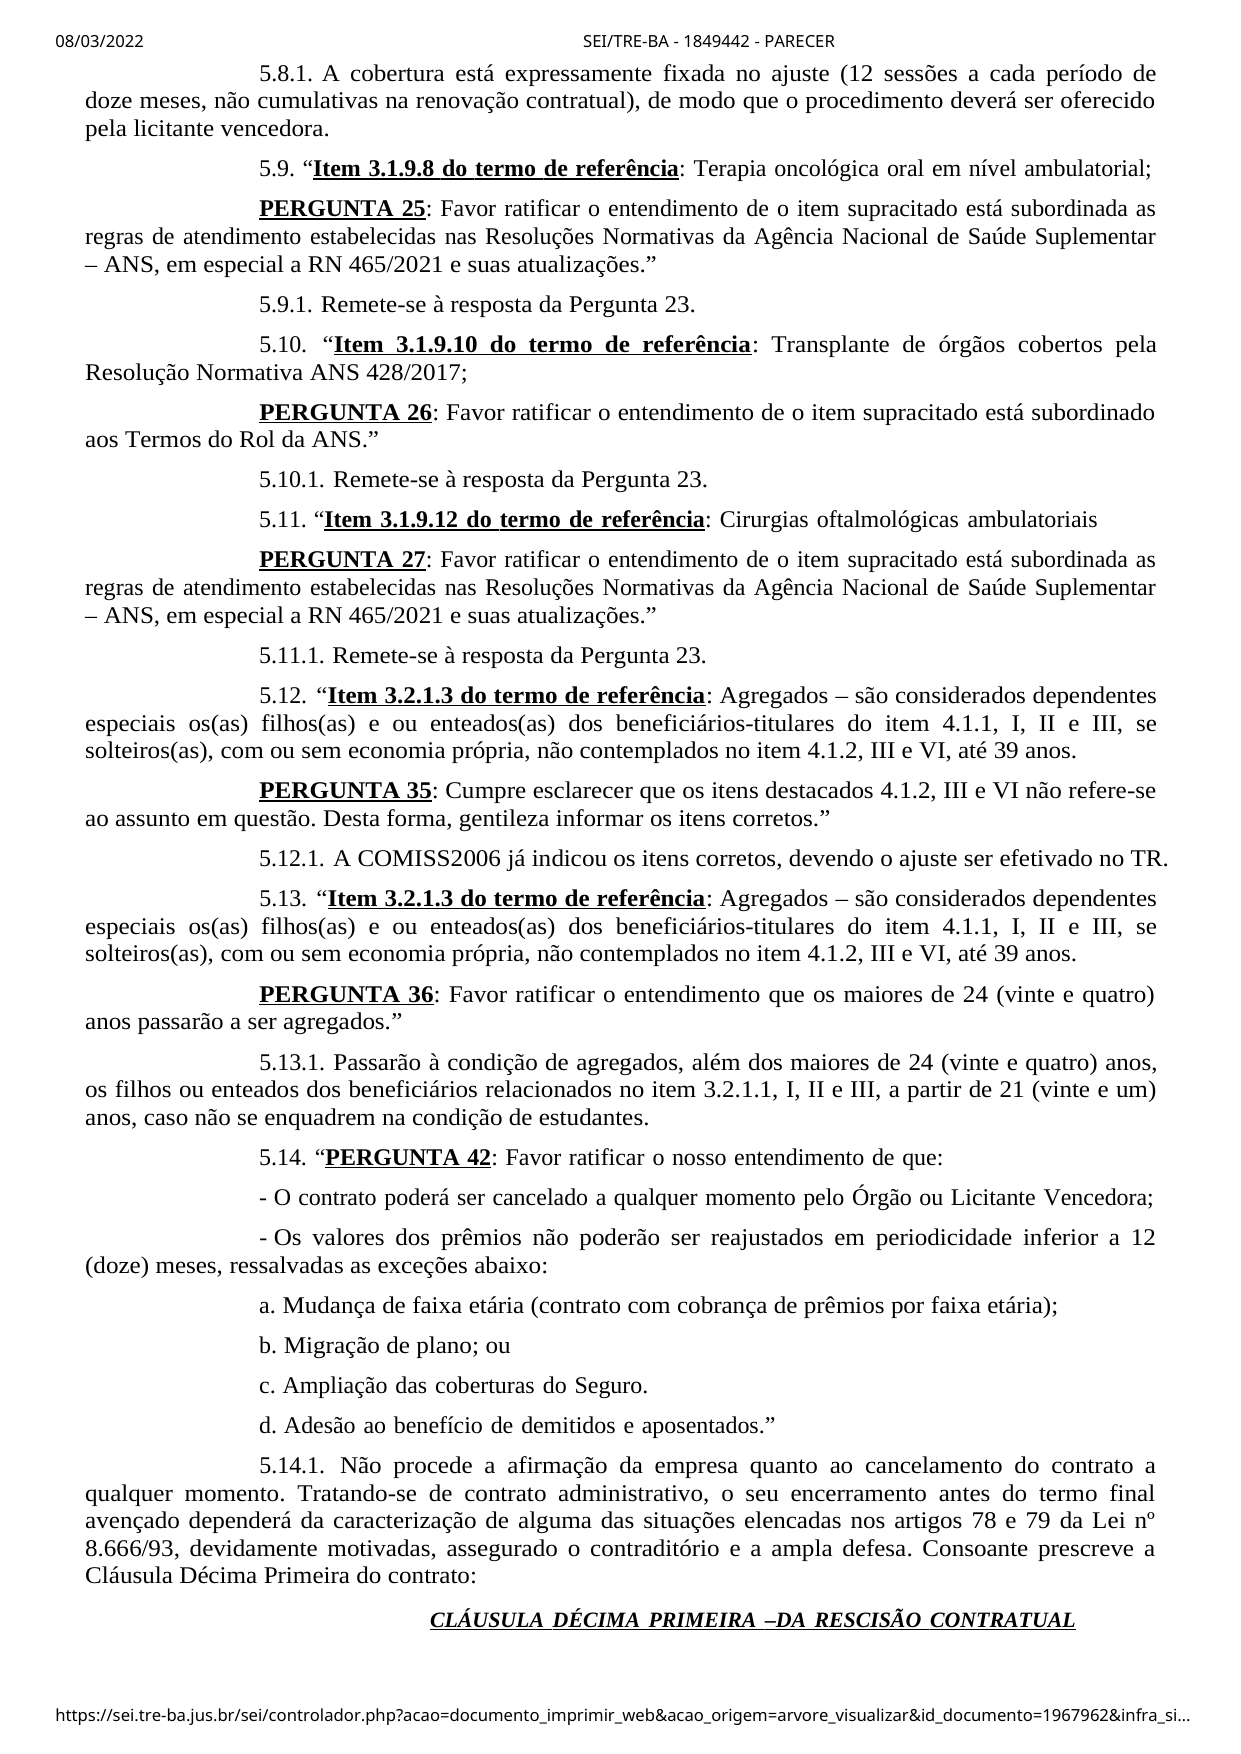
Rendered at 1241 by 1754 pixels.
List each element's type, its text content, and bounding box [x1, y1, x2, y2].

list Passarão à condição de agregados, além dos maiores de 24 (vinte e quatro) anos, os filhos ou enteados dos beneficiários relacionados no item 3.2.1.1, I, II e III, a partir de 21 (vinte e um) anos, caso não se enquadrem na condição de estudantes. [85, 1047, 1158, 1130]
list Mudança de faixa etária (contrato com cobrança de prêmios por faixa etária); [259, 1291, 1182, 1318]
list “PERGUNTA 42: Favor ratificar o nosso entendimento de que: [259, 1143, 1182, 1171]
list Os valores dos prêmios não poderão ser reajustados em periodicidade inferior a 12 (doze) meses, ressalvadas as exceções abaixo: [85, 1223, 1156, 1278]
list Remete-se à resposta da Pergunta 23. [259, 465, 1182, 493]
list Remete-se à resposta da Pergunta 23. [259, 290, 1182, 317]
list O contrato poderá ser cancelado a qualquer momento pelo Órgão ou Licitante Vencedora; [259, 1183, 1182, 1211]
list “Item 3.1.9.8 do termo de referência: Terapia oncológica oral em nível ambulatorial; [259, 154, 1182, 182]
list A COMISS2006 já indicou os itens corretos, devendo o ajuste ser efetivado no TR. [259, 844, 1182, 872]
list Migração de plano; ou [259, 1331, 1182, 1358]
list Não procede a afirmação da empresa quanto ao cancelamento do contrato a qualquer momento. Tratando-se de contrato administrativo, o seu encerramento antes do termo final avençado dependerá da caracterização de alguma das situações elencadas nos artigos 78 e 79 da Lei nº 8.666/93, devidamente motivadas, assegurado o contraditório e a ampla defesa. Consoante prescreve a Cláusula Décima Primeira do contrato: [85, 1451, 1157, 1589]
text PERGUNTA 27: Favor ratificar o entendimento de o item supracitado está subordinada as regras de atendimento estabelecidas nas Resoluções Normativas da Agência Nacional de Saúde Suplementar [85, 546, 1157, 601]
text PERGUNTA 25: Favor ratificar o entendimento de o item supracitado está subordinada as regras de atendimento estabelecidas nas Resoluções Normativas da Agência Nacional de Saúde Suplementar [85, 194, 1157, 249]
list “Item 3.1.9.12 do termo de referência: Cirurgias oftalmológicas ambulatoriais [259, 506, 1182, 533]
list “Item 3.2.1.3 do termo de referência: Agregados – são considerados dependentes especiais os(as) filhos(as) e ou enteados(as) dos beneficiários-titulares do item 4.1.1, I, II e III, se solteiros(as), com ou sem economia própria, não contemplados no item 4.1.2, III e VI, até 39 anos. [85, 884, 1158, 967]
list Ampliação das coberturas do Seguro. [259, 1371, 1182, 1398]
text PERGUNTA 36: Favor ratificar o entendimento que os maiores de 24 (vinte e quatro) anos passarão a ser agregados.” [85, 980, 1156, 1035]
list A cobertura está expressamente fixada no ajuste (12 sessões a cada período de doze meses, não cumulativas na renovação contratual), de modo que o procedimento deverá ser oferecido pela licitante vencedora. [85, 59, 1157, 142]
text PERGUNTA 26: Favor ratificar o entendimento de o item supracitado está subordinado aos Termos do Rol da ANS.” [85, 398, 1157, 453]
list Adesão ao benefício de demitidos e aposentados.” [259, 1411, 1182, 1438]
text CLÁUSULA DÉCIMA PRIMEIRA –DA RESCISÃO CONTRATUAL [430, 1607, 1182, 1632]
text PERGUNTA 35: Cumpre esclarecer que os itens destacados 4.1.2, III e VI não refere-se ao assunto em questão. Desta forma, gentileza informar os itens corretos.” [85, 777, 1157, 832]
list “Item 3.2.1.3 do termo de referência: Agregados – são considerados dependentes especiais os(as) filhos(as) e ou enteados(as) dos beneficiários-titulares do item 4.1.1, I, II e III, se solteiros(as), com ou sem economia própria, não contemplados no item 4.1.2, III e VI, até 39 anos. [85, 681, 1158, 764]
list “Item 3.1.9.10 do termo de referência: Transplante de órgãos cobertos pela Resolução Normativa ANS 428/2017; [85, 330, 1157, 385]
list Remete-se à resposta da Pergunta 23. [259, 641, 1182, 669]
list ANS, em especial a RN 465/2021 e suas atualizações.” [85, 601, 1182, 628]
list ANS, em especial a RN 465/2021 e suas atualizações.” [85, 250, 1182, 277]
